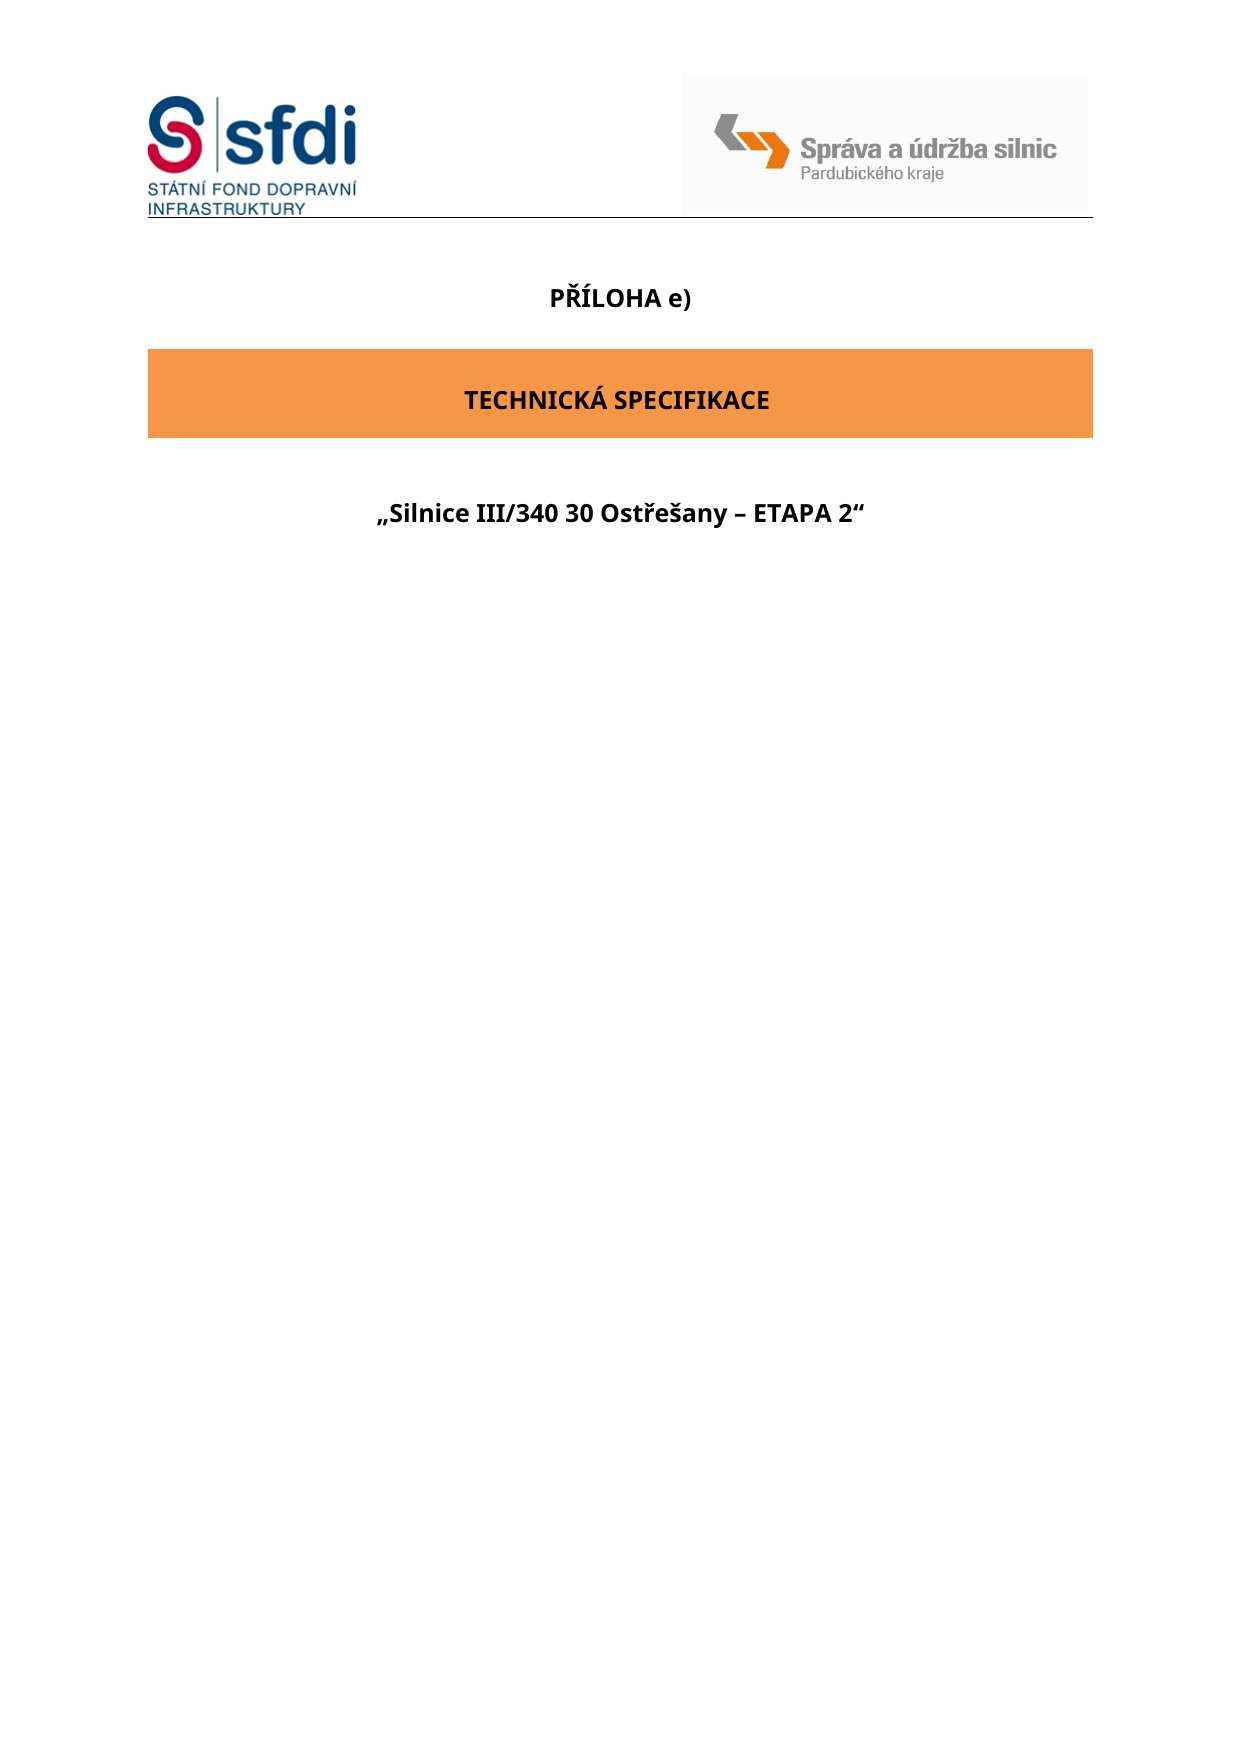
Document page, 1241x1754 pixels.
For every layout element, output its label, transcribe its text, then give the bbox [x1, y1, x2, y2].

text TECHNICKÁ SPECIFIKACE [148, 383, 1093, 417]
text PŘÍLOHA e) [148, 281, 1093, 314]
picture [681, 73, 1088, 215]
picture [147, 94, 357, 215]
text „Silnice III/340 30 Ostřešany – ETAPA 2“ [148, 496, 1093, 530]
